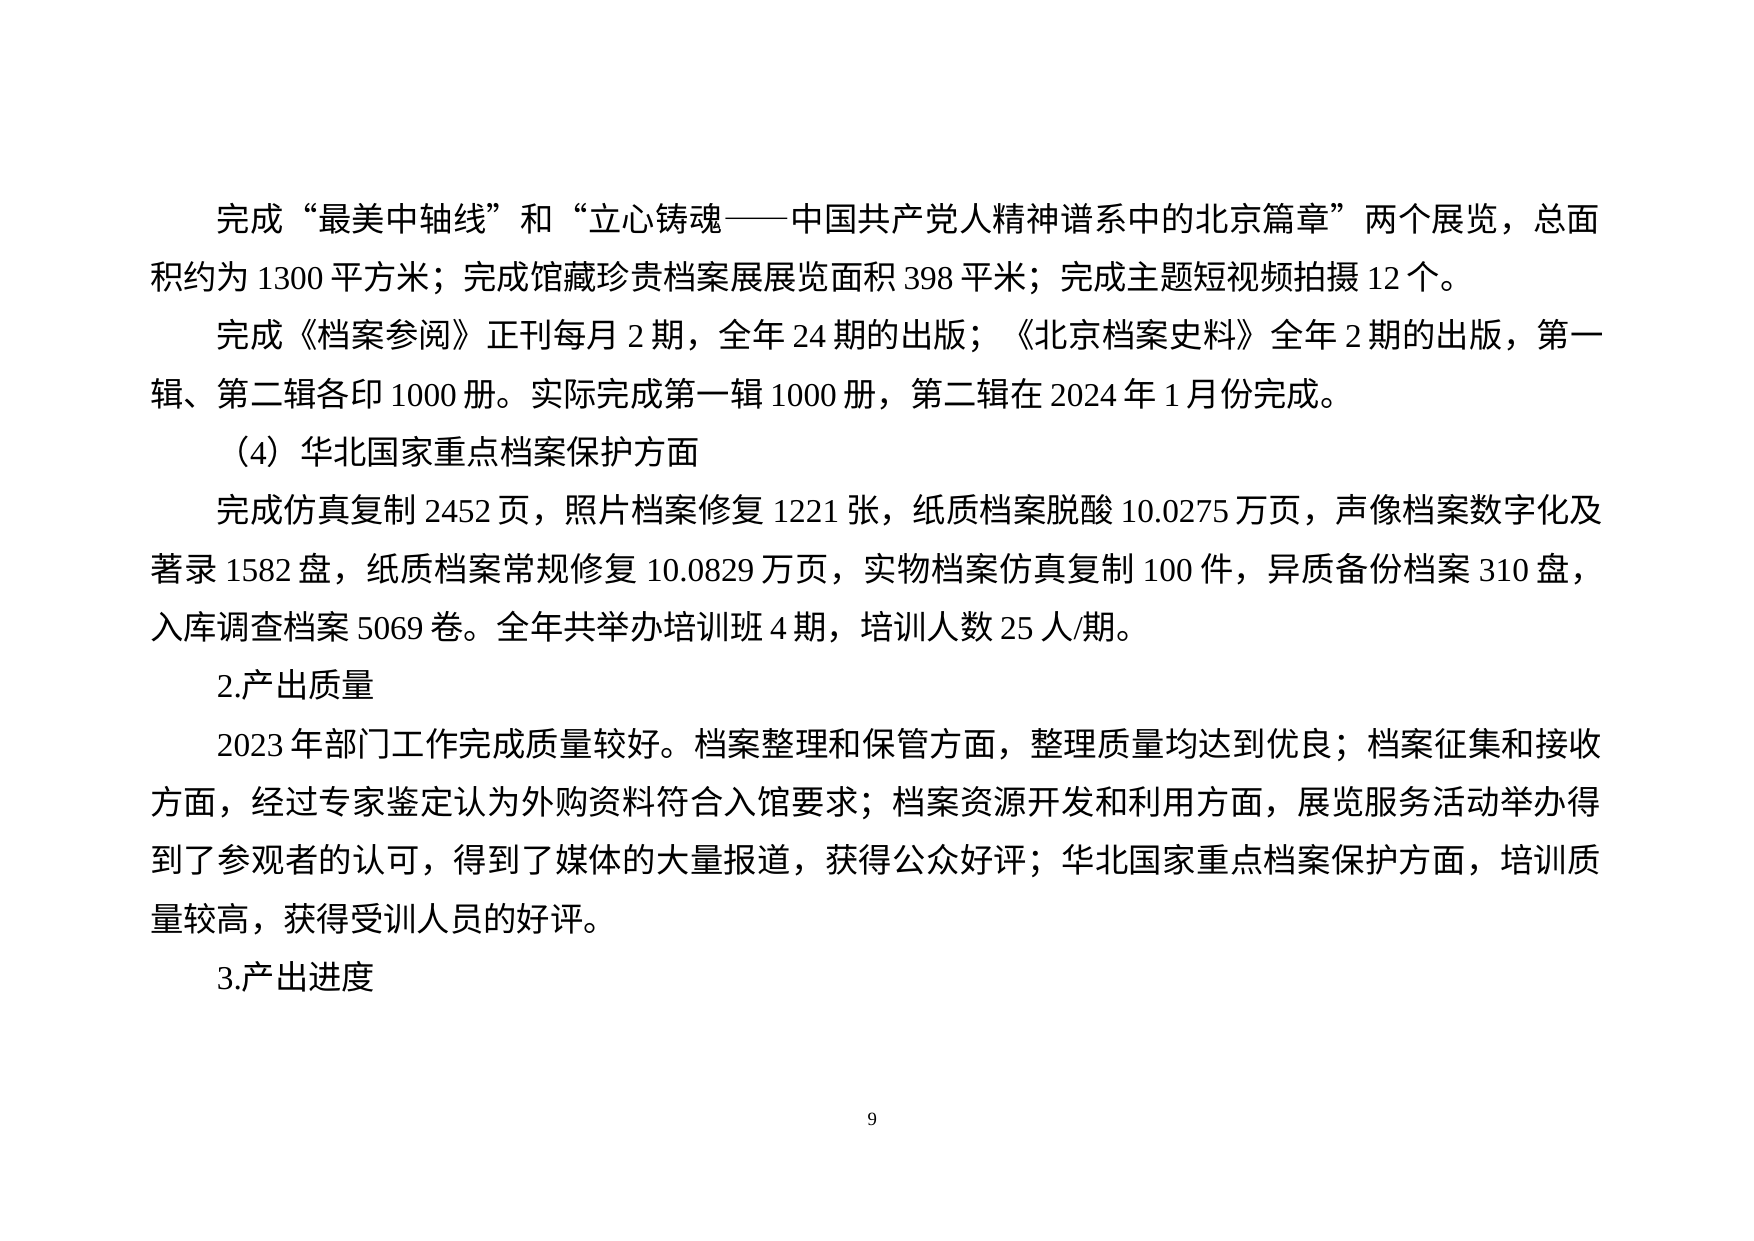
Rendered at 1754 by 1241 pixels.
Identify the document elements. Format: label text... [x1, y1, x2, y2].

text 2.产出质量 [150, 651, 1604, 709]
list 完成仿真复制2452页，照片档案修复1221张，纸质档案脱酸10.0275万页，声像档案数字化及著录1582盘，纸质档案常规修复10.0829万页，实物档案仿真复制100件，异质备份档案310盘，入库调查档案5069卷。全年共举办培训班4期，培训人数25人/期。 [150, 476, 1604, 651]
text 完成《档案参阅》正刊每月2期，全年24期的出版；《北京档案史料》全年2期的出版，第一辑、第二辑各印1000册。实际完成第一辑1000册，第二辑在2024年1月份完成。 [150, 301, 1604, 418]
text 完成“最美中轴线”和“立心铸魂——中国共产党人精神谱系中的北京篇章”两个展览，总面积约为1300平方米；完成馆藏珍贵档案展展览面积398平米；完成主题短视频拍摄12个。 [150, 184, 1604, 301]
text 3.产出进度 [150, 943, 1604, 1001]
text 2023年部门工作完成质量较好。档案整理和保管方面，整理质量均达到优良；档案征集和接收方面，经过专家鉴定认为外购资料符合入馆要求；档案资源开发和利用方面，展览服务活动举办得到了参观者的认可，得到了媒体的大量报道，获得公众好评；华北国家重点档案保护方面，培训质量较高，获得受训人员的好评。 [150, 709, 1604, 943]
list （4）华北国家重点档案保护方面 [150, 418, 1604, 476]
